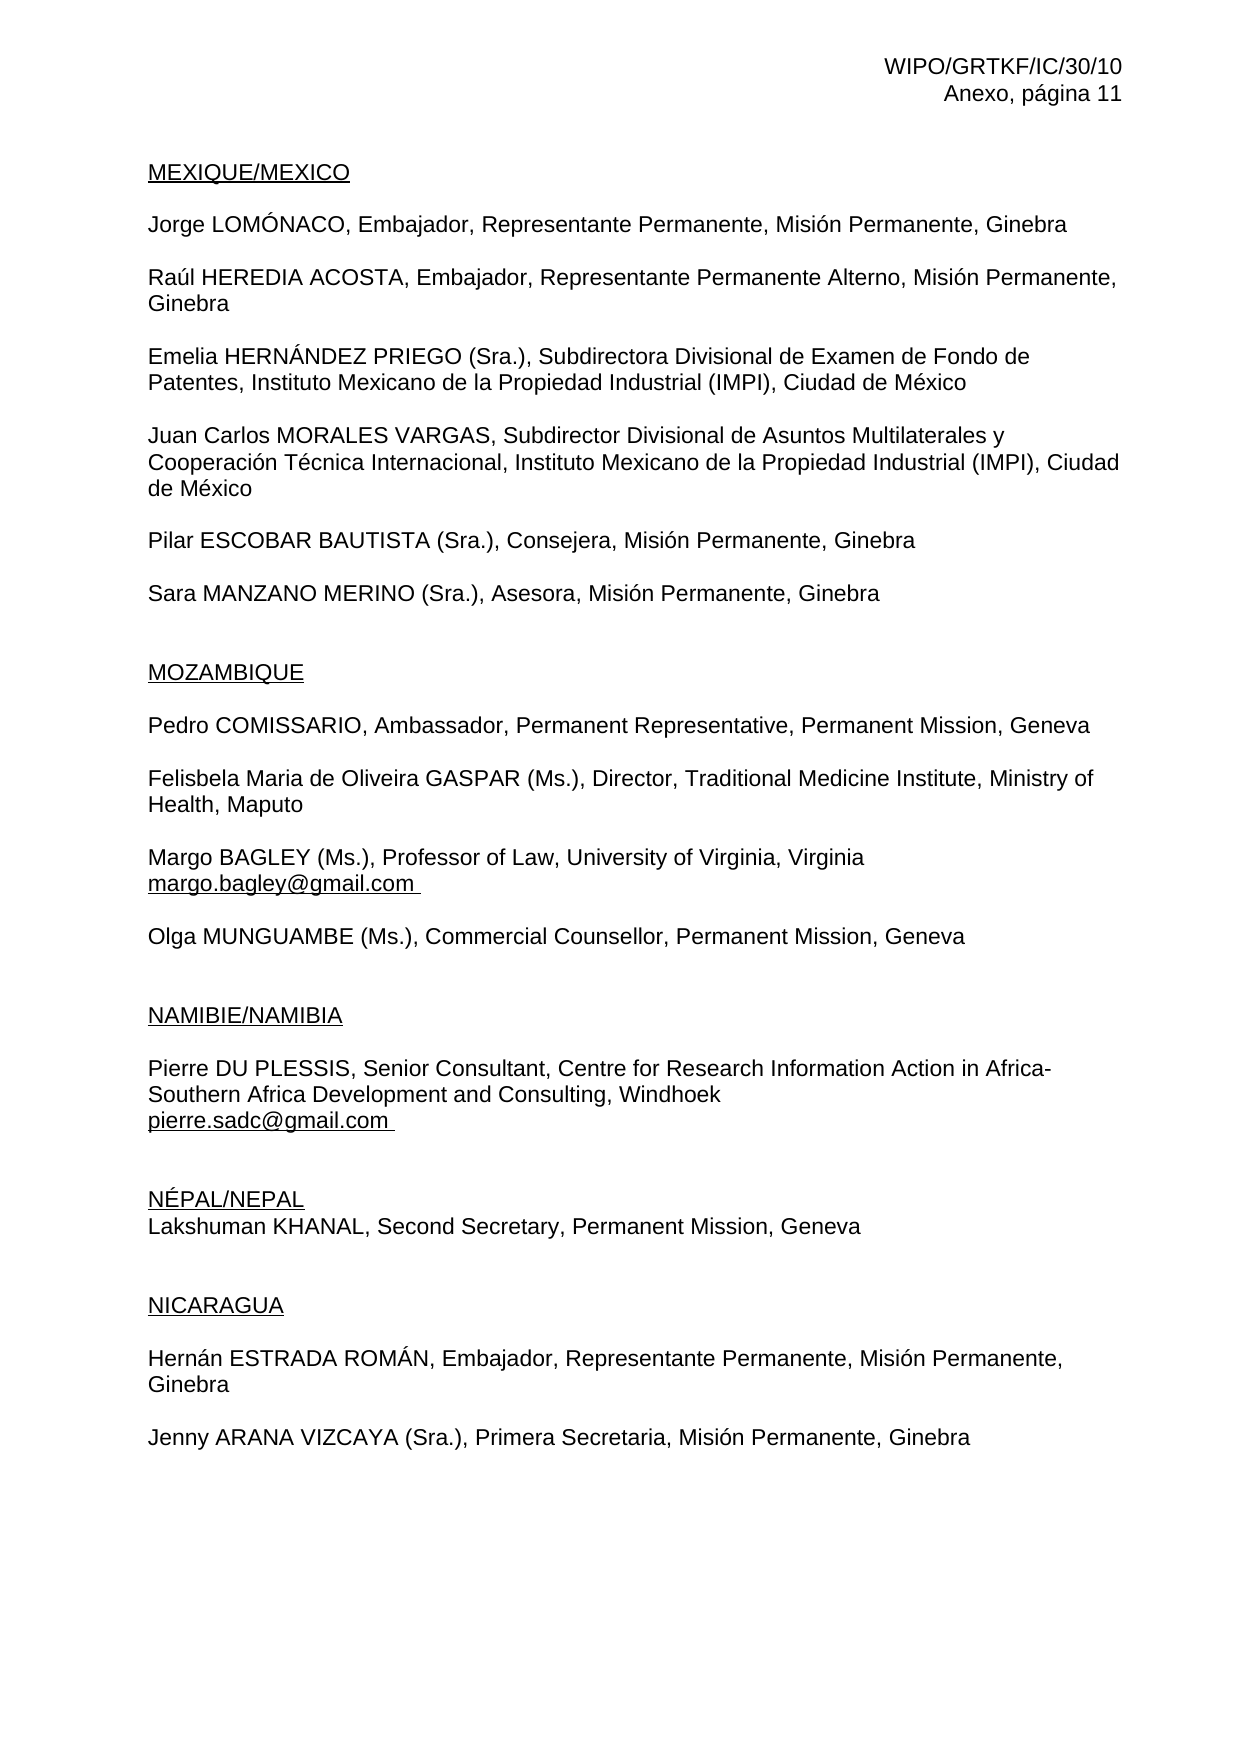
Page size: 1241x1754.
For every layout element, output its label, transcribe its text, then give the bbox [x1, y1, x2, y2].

text Sara MANZANO MERINO (Sra.), Asesora, Misión Permanente, Ginebra [148, 580, 1122, 607]
text MEXIQUE/MEXICO [148, 158, 1122, 185]
text Jenny ARANA VIZCAYA (Sra.), Primera Secretaria, Misión Permanente, Ginebra [148, 1423, 1122, 1450]
text NAMIBIE/NAMIBIA [148, 1002, 1122, 1028]
text Pilar ESCOBAR BAUTISTA (Sra.), Consejera, Misión Permanente, Ginebra [148, 527, 1122, 554]
text Lakshuman KHANAL, Second Secretary, Permanent Mission, Geneva [148, 1213, 1122, 1239]
text Olga MUNGUAMBE (Ms.), Commercial Counsellor, Permanent Mission, Geneva [148, 923, 1122, 949]
text NICARAGUA [148, 1292, 1122, 1318]
text Pierre DU PLESSIS, Senior Consultant, Centre for Research Information Action in Africa- Southern Africa Development and Consulting, Windhoek [148, 1054, 1122, 1107]
text Felisbela Maria de Oliveira GASPAR (Ms.), Director, Traditional Medicine Institute, Ministry of Health, Maputo [148, 765, 1122, 817]
text Emelia HERNÁNDEZ PRIEGO (Sra.), Subdirectora Divisional de Examen de Fondo de Patentes, Instituto Mexicano de la Propiedad Industrial (IMPI), Ciudad de México [148, 343, 1122, 396]
text Juan Carlos MORALES VARGAS, Subdirector Divisional de Asuntos Multilaterales y Cooperación Técnica Internacional, Instituto Mexicano de la Propiedad Industrial (IMPI), Ciudad de México [148, 422, 1122, 501]
text Jorge LOMÓNACO, Embajador, Representante Permanente, Misión Permanente, Ginebra [148, 211, 1122, 238]
text Raúl HEREDIA ACOSTA, Embajador, Representante Permanente Alterno, Misión Permanente, Ginebra [148, 264, 1122, 317]
text margo.bagley@gmail.com [148, 870, 1122, 896]
text pierre.sadc@gmail.com [148, 1107, 1122, 1134]
text Margo BAGLEY (Ms.), Professor of Law, University of Virginia, Virginia [148, 844, 1122, 870]
text NÉPAL/NEPAL [148, 1186, 1122, 1213]
text Hernán ESTRADA ROMÁN, Embajador, Representante Permanente, Misión Permanente, Ginebra [148, 1344, 1122, 1397]
text Pedro COMISSARIO, Ambassador, Permanent Representative, Permanent Mission, Geneva [148, 712, 1122, 738]
text MOZAMBIQUE [148, 659, 1122, 686]
